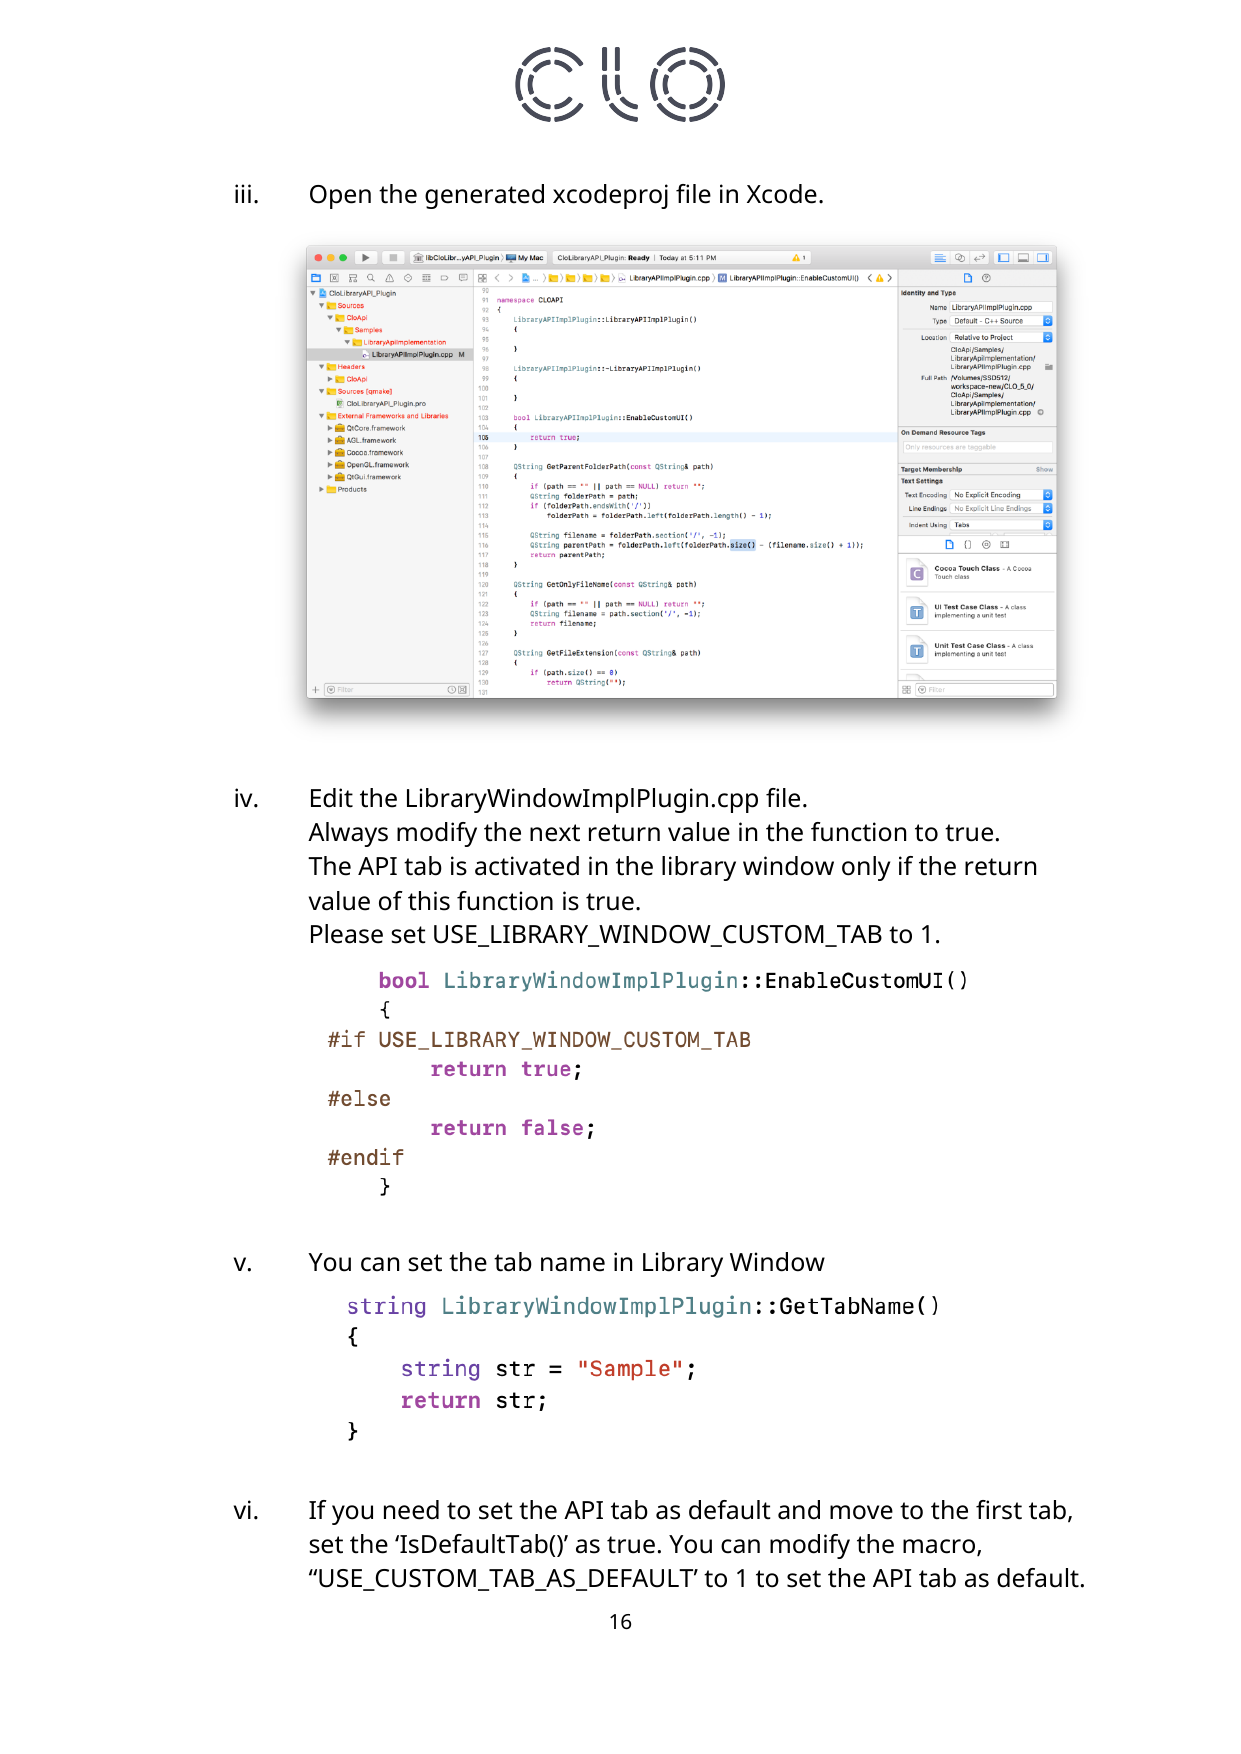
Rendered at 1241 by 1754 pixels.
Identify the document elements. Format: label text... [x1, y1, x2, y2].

picture [308, 1278, 956, 1459]
picture [515, 47, 725, 122]
picture [308, 951, 984, 1211]
list Always modify the next return value in the function to true. The API tab is activated in the library window only if the return value of this function is true. Please set USE_LIBRARY_WINDOW_CUSTOM_TAB to 1. [308, 815, 1090, 951]
list You can set the tab name in Library Window [233, 1245, 1090, 1279]
list Open the generated xcodeproj file in Xcode. [233, 177, 1090, 211]
list Edit the LibraryWindowImplPlugin.cpp file. [233, 781, 1090, 815]
picture [272, 226, 1091, 747]
